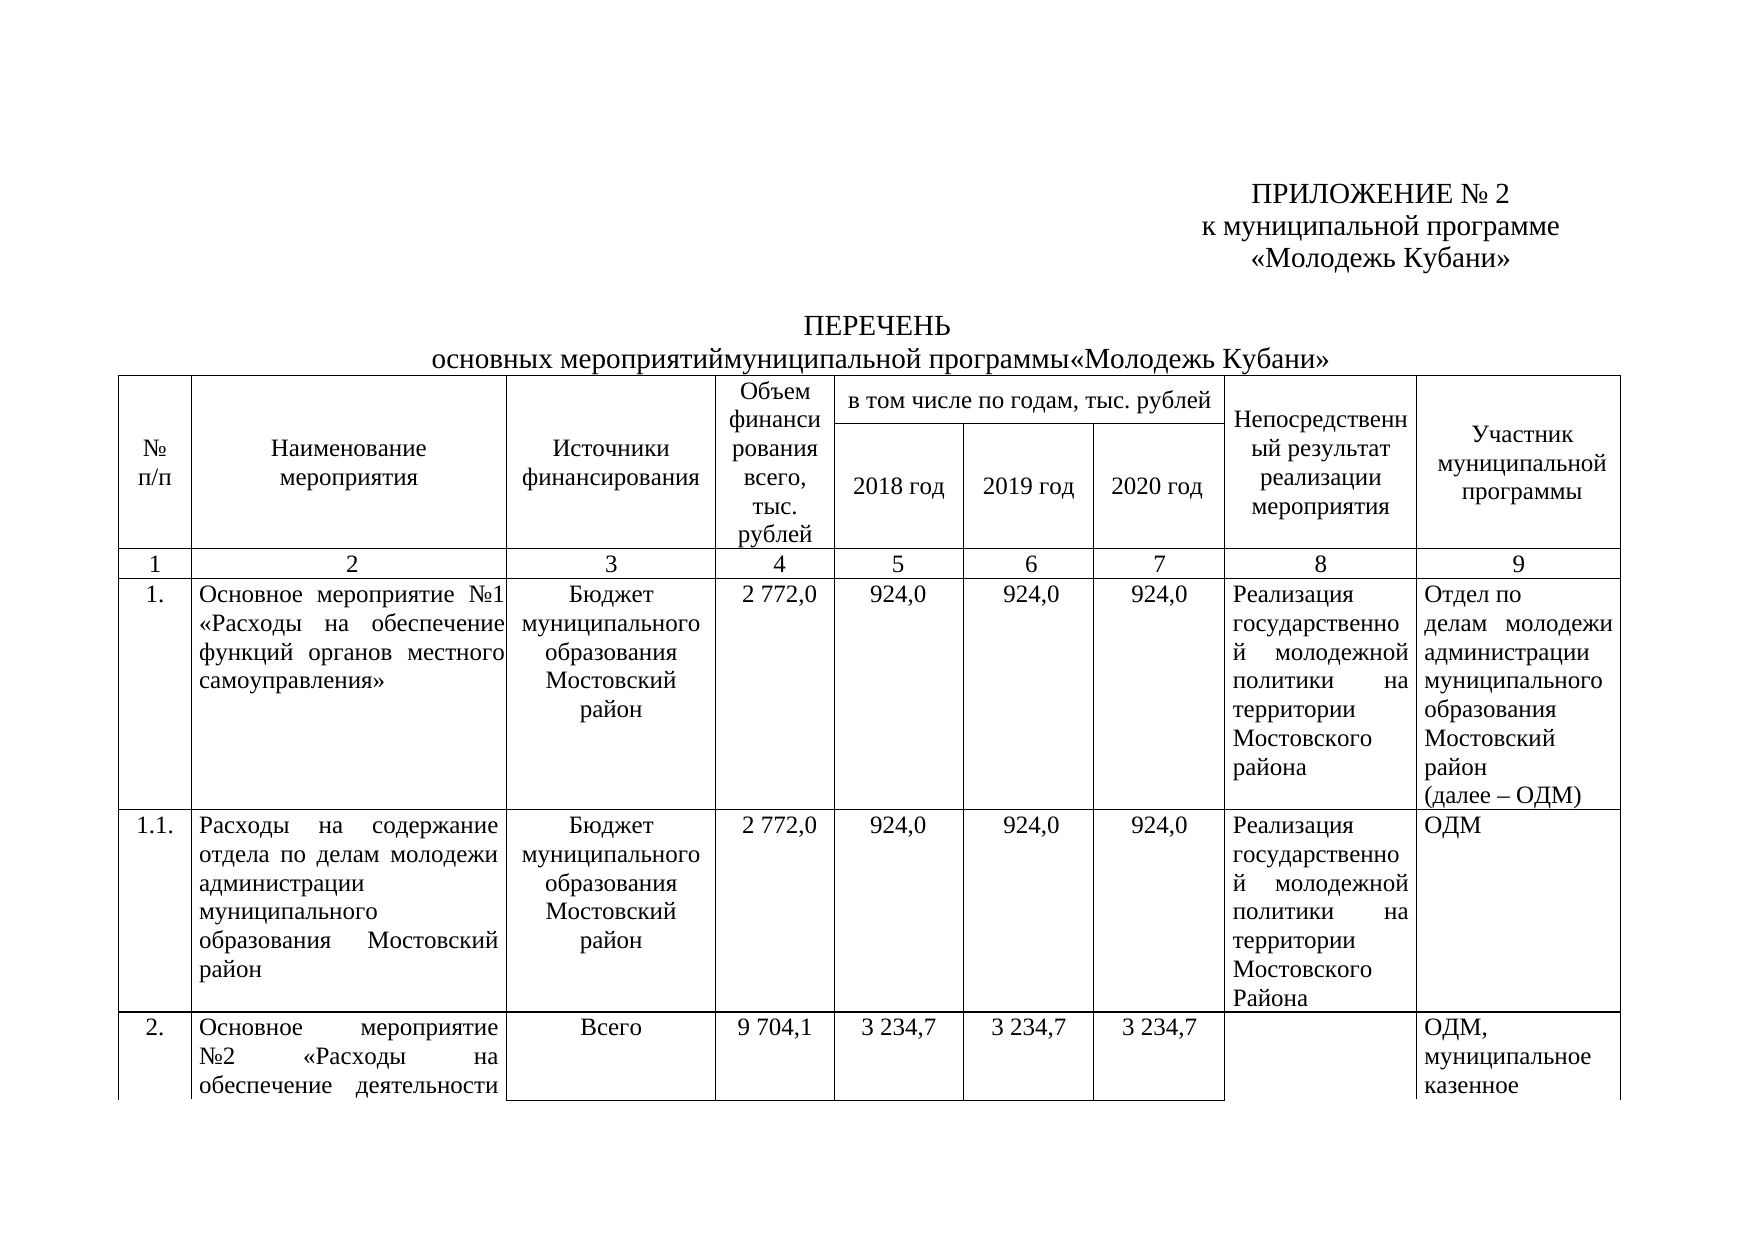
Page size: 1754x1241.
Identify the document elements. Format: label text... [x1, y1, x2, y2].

table_cell 924,0 [835, 810, 963, 1011]
table_cell 2018 год [835, 424, 963, 548]
table_cell ОДМ [1417, 810, 1620, 1011]
table_cell Бюджет муниципального образования Мостовский район [507, 579, 715, 809]
table_cell 6 [964, 549, 1093, 578]
table_cell 3 [507, 549, 715, 578]
table_cell 7 [1094, 549, 1224, 578]
table_header Непосредственный результат реализации мероприятия [1225, 376, 1416, 548]
table_cell 1 [119, 549, 191, 578]
table_cell Расходы на содержание отдела по делам молодежи администрации муниципального образования Мостовский район [192, 810, 506, 1011]
table_cell 3 234,7 [964, 1013, 1093, 1100]
text ПРИЛОЖЕНИЕ № 2 [1122, 177, 1639, 209]
table_header Объем финансирования всего, тыс. рублей [716, 376, 834, 548]
table_cell 2019 год [964, 424, 1093, 548]
table_header № п/п [119, 376, 191, 548]
table_cell 9 704,1 [716, 1013, 834, 1100]
table_header Источники финансирования [507, 376, 715, 548]
table_header Участник муниципальной программы [1417, 376, 1620, 548]
table_header Наименование мероприятия [192, 376, 506, 548]
table_cell Отдел по делам молодежи администрации муниципального образования Мостовский район (далее – ОДМ) [1417, 579, 1620, 809]
table_cell 4 [716, 549, 834, 578]
table_cell 3 234,7 [835, 1013, 963, 1100]
text основных мероприятиймуниципальной программы«Молодежь Кубани» [118, 341, 1636, 375]
table_cell 2 [192, 549, 506, 578]
table_cell 2 772,0 [716, 810, 834, 1011]
text ПЕРЕЧЕНЬ [118, 308, 1636, 341]
table_cell 1.1. [119, 810, 191, 1011]
table_cell 2 772,0 [716, 579, 834, 809]
table_cell 3 234,7 [1094, 1013, 1224, 1100]
table_cell Бюджет муниципального образования Мостовский район [507, 810, 715, 1011]
table_cell 924,0 [835, 579, 963, 809]
table_cell 5 [835, 549, 963, 578]
text к муниципальной программе [1122, 209, 1639, 242]
table_cell Реализация государственной молодежной политики на территории Мостовского района [1225, 579, 1416, 809]
table_cell 924,0 [964, 810, 1093, 1011]
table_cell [191, 1013, 506, 1100]
table_cell Всего [507, 1013, 715, 1100]
table_cell 1. [119, 579, 191, 809]
table_header в том числе по годам, тыс. рублей [835, 376, 1224, 422]
table_cell Основное мероприятие №1 «Расходы на обеспечение функций органов местного самоуправления» [192, 579, 506, 809]
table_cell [1416, 1013, 1620, 1100]
table_cell [1225, 1013, 1416, 1100]
table_cell Реализация государственной молодежной политики на территории Мостовского Района [1225, 810, 1416, 1011]
text «Молодежь Кубани» [1122, 242, 1639, 274]
table_cell 2020 год [1094, 424, 1224, 548]
table_cell 924,0 [1094, 810, 1224, 1011]
table_cell 2. [119, 1013, 191, 1100]
table_cell 9 [1417, 549, 1620, 578]
table_cell 8 [1225, 549, 1416, 578]
table_cell 924,0 [1094, 579, 1224, 809]
table_cell 924,0 [964, 579, 1093, 809]
